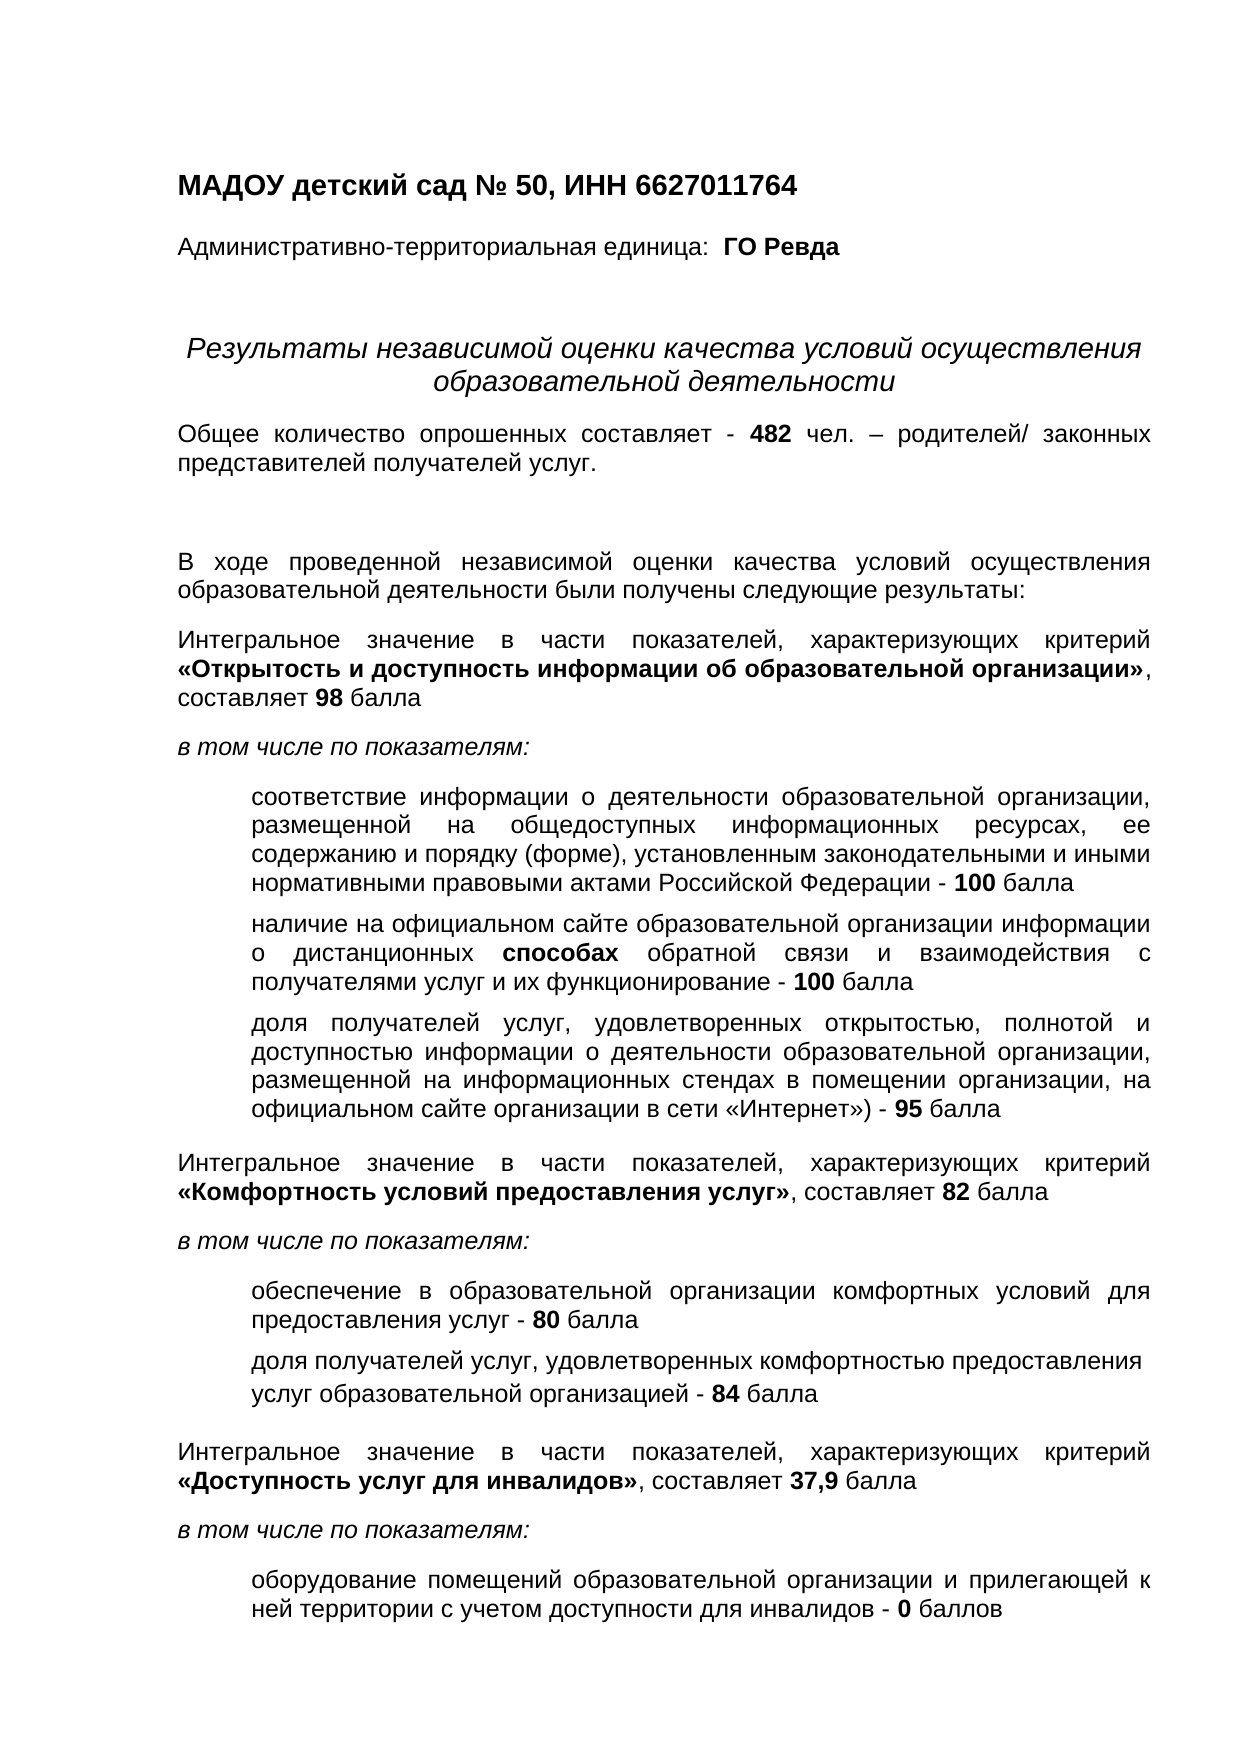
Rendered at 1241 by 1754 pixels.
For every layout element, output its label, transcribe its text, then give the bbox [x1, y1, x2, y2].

text Интегральное значение в части показателей, характеризующих критерий «Доступность услуг для инвалидов», составляет 37,9 балла [177, 1437, 1152, 1494]
text Общее количество опрошенных составляет - 482 чел. – родителей/ законных представителей получателей услуг. [177, 419, 1152, 476]
text доля получателей услуг, удовлетворенных открытостью, полнотой и доступностью информации о деятельности образовательной организации, размещенной на информационных стендах в помещении организации, на официальном сайте организации в сети «Интернет») - 95 балла [251, 1008, 1152, 1123]
text оборудование помещений образовательной организации и прилегающей к ней территории с учетом доступности для инвалидов - 0 баллов [251, 1565, 1152, 1622]
text в том числе по показателям: [177, 1226, 1152, 1255]
text обеспечение в образовательной организации комфортных условий для предоставления услуг - 80 балла [251, 1276, 1152, 1333]
text Результаты независимой оценки качества условий осуществления образовательной деятельности [177, 331, 1152, 398]
text в том числе по показателям: [177, 1515, 1152, 1544]
subtitle МАДОУ детский сад № 50, ИНН 6627011764 [177, 168, 1152, 202]
text Интегральное значение в части показателей, характеризующих критерий «Комфортность условий предоставления услуг», составляет 82 балла [177, 1148, 1152, 1205]
text соответствие информации о деятельности образовательной организации, размещенной на общедоступных информационных ресурсах, ее содержанию и порядку (форме), установленным законодательными и иными нормативными правовыми актами Российской Федерации - 100 балла [251, 782, 1152, 897]
text Административно-территориальная единица: ГО Ревда [177, 232, 1152, 260]
text В ходе проведенной независимой оценки качества условий осуществления образовательной деятельности были получены следующие результаты: [177, 547, 1152, 604]
text наличие на официальном сайте образовательной организации информации о дистанционных способах обратной связи и взаимодействия с получателями услуг и их функционирование - 100 балла [251, 909, 1152, 995]
text в том числе по показателям: [177, 732, 1152, 761]
text Интегральное значение в части показателей, характеризующих критерий «Открытость и доступность информации об образовательной организации», составляет 98 балла [177, 625, 1152, 711]
text доля получателей услуг, удовлетворенных комфортностью предоставления услуг образовательной организацией - 84 балла [251, 1346, 1152, 1408]
